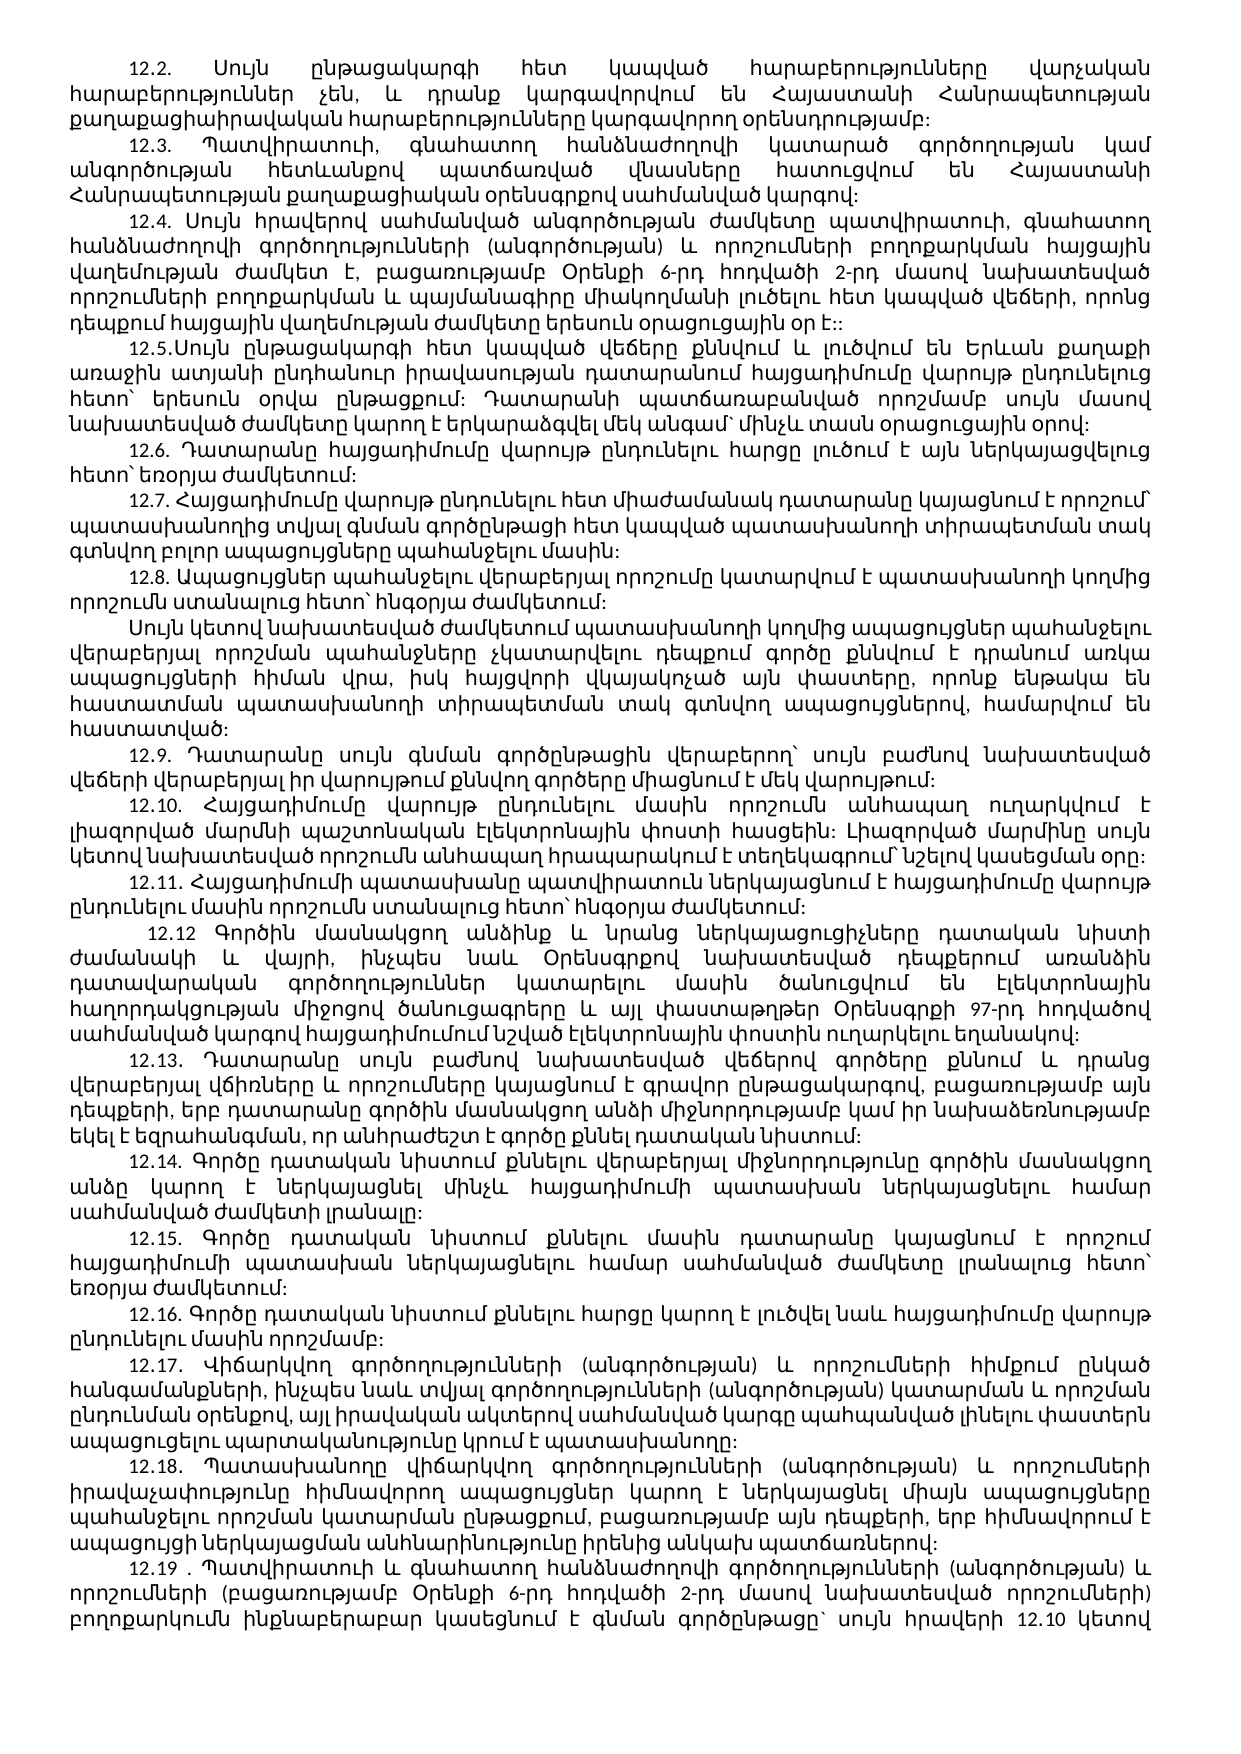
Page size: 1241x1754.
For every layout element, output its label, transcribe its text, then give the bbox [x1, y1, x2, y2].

text 12․10. Հայցադիմումը վարույթ ընդունելու մասին որոշումն անհապաղ ուղարկվում է լիազորված մարմնի պաշտոնական էլեկտրոնային փոստի հասցեին: Լիազորված մարմինը սույն կետով նախատեսված որոշումն անհապաղ հրապարակում է տեղեկագրում՝ նշելով կասեցման օրը: [69, 793, 1152, 869]
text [69, 1555, 1152, 1631]
text 12․4. Սույն հրավերով սահմանված անգործության ժամկետը պատվիրատուի, գնահատող հանձնաժողովի գործողությունների (անգործության) և որոշումների բողոքարկման հայցային վաղեմության ժամկետ է, բացառությամբ Օրենքի 6-րդ հոդվածի 2-րդ մասով նախատեսված որոշումների բողոքարկման և պայմանագիրը միակողմանի լուծելու հետ կապված վեճերի, որոնց դեպքում հայցային վաղեմության ժամկետը երեսուն օրացուցային օր է:: [69, 208, 1152, 335]
text 12․13․ Դատարանը սույն բաժնով նախատեսված վեճերով գործերը քննում և դրանց վերաբերյալ վճիռները և որոշումները կայացնում է գրավոր ընթացակարգով, բացառությամբ այն դեպքերի, երբ դատարանը գործին մասնակցող անձի միջնորդությամբ կամ իր նախաձեռնությամբ եկել է եզրահանգման, որ անհրաժեշտ է գործը քննել դատական նիստում: [69, 1047, 1152, 1148]
text 12․11․ Հայցադիմումի պատասխանը պատվիրատուն ներկայացնում է հայցադիմումը վարույթ ընդունելու մասին որոշումն ստանալուց հետո՝ հնգօրյա ժամկետում: [69, 869, 1152, 920]
text 12.6. Դատարանը հայցադիմումը վարույթ ընդունելու հարցը լուծում է այն ներկայացվելուց հետո՝ եռօրյա ժամկետում: [69, 437, 1152, 488]
text 12․12 Գործին մասնակցող անձինք և նրանց ներկայացուցիչները դատական նիստի ժամանակի և վայրի, ինչպես նաև Օրենսգրքով նախատեսված դեպքերում առանձին դատավարական գործողություններ կատարելու մասին ծանուցվում են էլեկտրոնային հաղորդակցության միջոցով ծանուցագրերը և այլ փաստաթղթեր Օրենսգրքի 97-րդ հոդվածով սահմանված կարգով հայցադիմումում նշված էլեկտրոնային փոստին ուղարկելու եղանակով: [69, 920, 1152, 1047]
text 12.7. Հայցադիմումը վարույթ ընդունելու հետ միաժամանակ դատարանը կայացնում է որոշում՝ պատասխանողից տվյալ գնման գործընթացի հետ կապված պատասխանողի տիրապետման տակ գտնվող բոլոր ապացույցները պահանջելու մասին: [69, 488, 1152, 564]
text 12․9. Դատարանը սույն գնման գործընթացին վերաբերող՝ սույն բաժնով նախատեսված վեճերի վերաբերյալ իր վարույթում քննվող գործերը միացնում է մեկ վարույթում: [69, 742, 1152, 793]
text 12․5․Սույն ընթացակարգի հետ կապված վեճերը քննվում և լուծվում են Երևան քաղաքի առաջին ատյանի ընդհանուր իրավասության դատարանում հայցադիմումը վարույթ ընդունելուց հետո՝ երեսուն օրվա ընթացքում: Դատարանի պատճառաբանված որոշմամբ սույն մասով նախատեսված ժամկետը կարող է երկարաձգվել մեկ անգամ` մինչև տասն օրացուցային օրով: [69, 335, 1152, 437]
text 12․17․ Վիճարկվող գործողությունների (անգործության) և որոշումների հիմքում ընկած հանգամանքների, ինչպես նաև տվյալ գործողությունների (անգործության) կատարման և որոշման ընդունման օրենքով, այլ իրավական ակտերով սահմանված կարգը պահպանված լինելու փաստերն ապացուցելու պարտականությունը կրում է պատասխանողը: [69, 1352, 1152, 1453]
text 12․14. Գործը դատական նիստում քննելու վերաբերյալ միջնորդությունը գործին մասնակցող անձը կարող է ներկայացնել մինչև հայցադիմումի պատասխան ներկայացնելու համար սահմանված ժամկետի լրանալը: [69, 1148, 1152, 1225]
text 12․15. Գործը դատական նիստում քննելու մասին դատարանը կայացնում է որոշում հայցադիմումի պատասխան ներկայացնելու համար սահմանված ժամկետը լրանալուց հետո՝ եռօրյա ժամկետում: [69, 1225, 1152, 1301]
text 12․2. Սույն ընթացակարգի հետ կապված հարաբերությունները վարչական հարաբերություններ չեն, և դրանք կարգավորվում են Հայաստանի Հանրապետության քաղաքացիաիրավական հարաբերությունները կարգավորող օրենսդրությամբ: [69, 56, 1152, 132]
text Սույն կետով նախատեսված ժամկետում պատասխանողի կողմից ապացույցներ պահանջելու վերաբերյալ որոշման պահանջները չկատարվելու դեպքում գործը քննվում է դրանում առկա ապացույցների հիման վրա, իսկ հայցվորի վկայակոչած այն փաստերը, որոնք ենթակա են հաստատման պատասխանողի տիրապետման տակ գտնվող ապացույցներով, համարվում են հաստատված: [69, 615, 1152, 742]
text 12․16. Գործը դատական նիստում քննելու հարցը կարող է լուծվել նաև հայցադիմումը վարույթ ընդունելու մասին որոշմամբ: [69, 1301, 1152, 1352]
text 12․3. Պատվիրատուի, գնահատող հանձնաժողովի կատարած գործողության կամ անգործության հետևանքով պատճառված վնասները հատուցվում են Հայաստանի Հանրապետության քաղաքացիական օրենսգրքով սահմանված կարգով: [69, 132, 1152, 208]
text 12.8. Ապացույցներ պահանջելու վերաբերյալ որոշումը կատարվում է պատասխանողի կողմից որոշումն ստանալուց հետո՝ հնգօրյա ժամկետում: [69, 564, 1152, 615]
text 12․18․ Պատասխանողը վիճարկվող գործողությունների (անգործության) և որոշումների իրավաչափությունը հիմնավորող ապացույցներ կարող է ներկայացնել միայն ապացույցները պահանջելու որոշման կատարման ընթացքում, բացառությամբ այն դեպքերի, երբ հիմնավորում է ապացույցի ներկայացման անհնարինությունը իրենից անկախ պատճառներով: [69, 1453, 1152, 1555]
